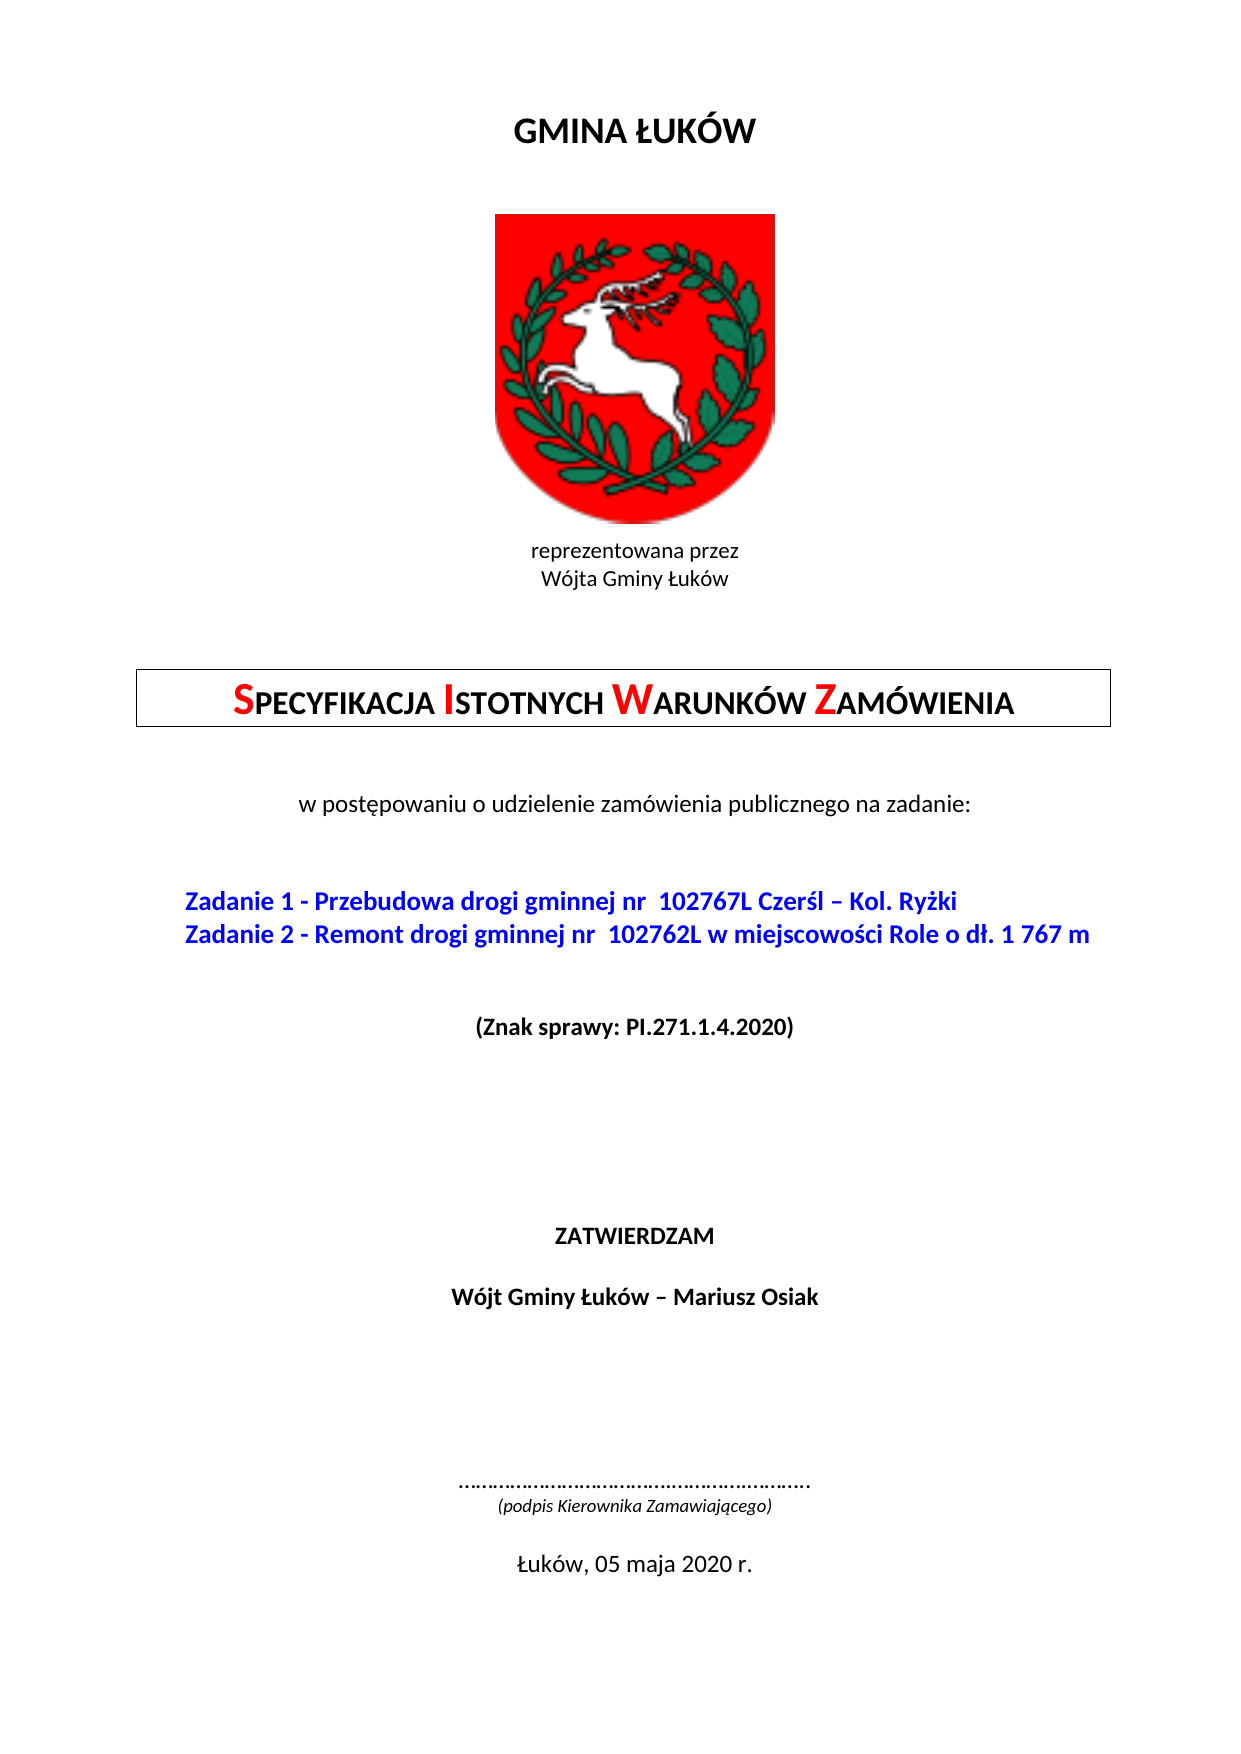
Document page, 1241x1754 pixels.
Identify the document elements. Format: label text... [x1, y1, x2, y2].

text Wójta Gminy Łuków [148, 564, 1122, 592]
text w postępowaniu o udzielenie zamówienia publicznego na zadanie: [148, 788, 1122, 818]
text ZATWIERDZAM [148, 1220, 1122, 1251]
text Zadanie 1 - Przebudowa drogi gminnej nr 102767L Czerśl – Kol. Ryżki [148, 884, 1122, 917]
picture [495, 214, 775, 524]
text reprezentowana przez [148, 536, 1122, 564]
table_header SPECYFIKACJA ISTOTNYCH WARUNKÓW ZAMÓWIENIA [137, 670, 1110, 726]
text (podpis Kierownika Zamawiającego) [148, 1495, 1122, 1518]
text Zadanie 2 - Remont drogi gminnej nr 102762L w miejscowości Role o dł. [148, 917, 1122, 950]
text GMINA ŁUKÓW [148, 107, 1122, 153]
text (Znak sprawy: PI.271.1.4.2020) [148, 1011, 1122, 1042]
text ……………………………….………….……….. [148, 1464, 1122, 1495]
text Wójt Gminy Łuków – Mariusz Osiak [148, 1281, 1122, 1312]
text Łuków, 05 maja 2020 r. [148, 1548, 1122, 1579]
